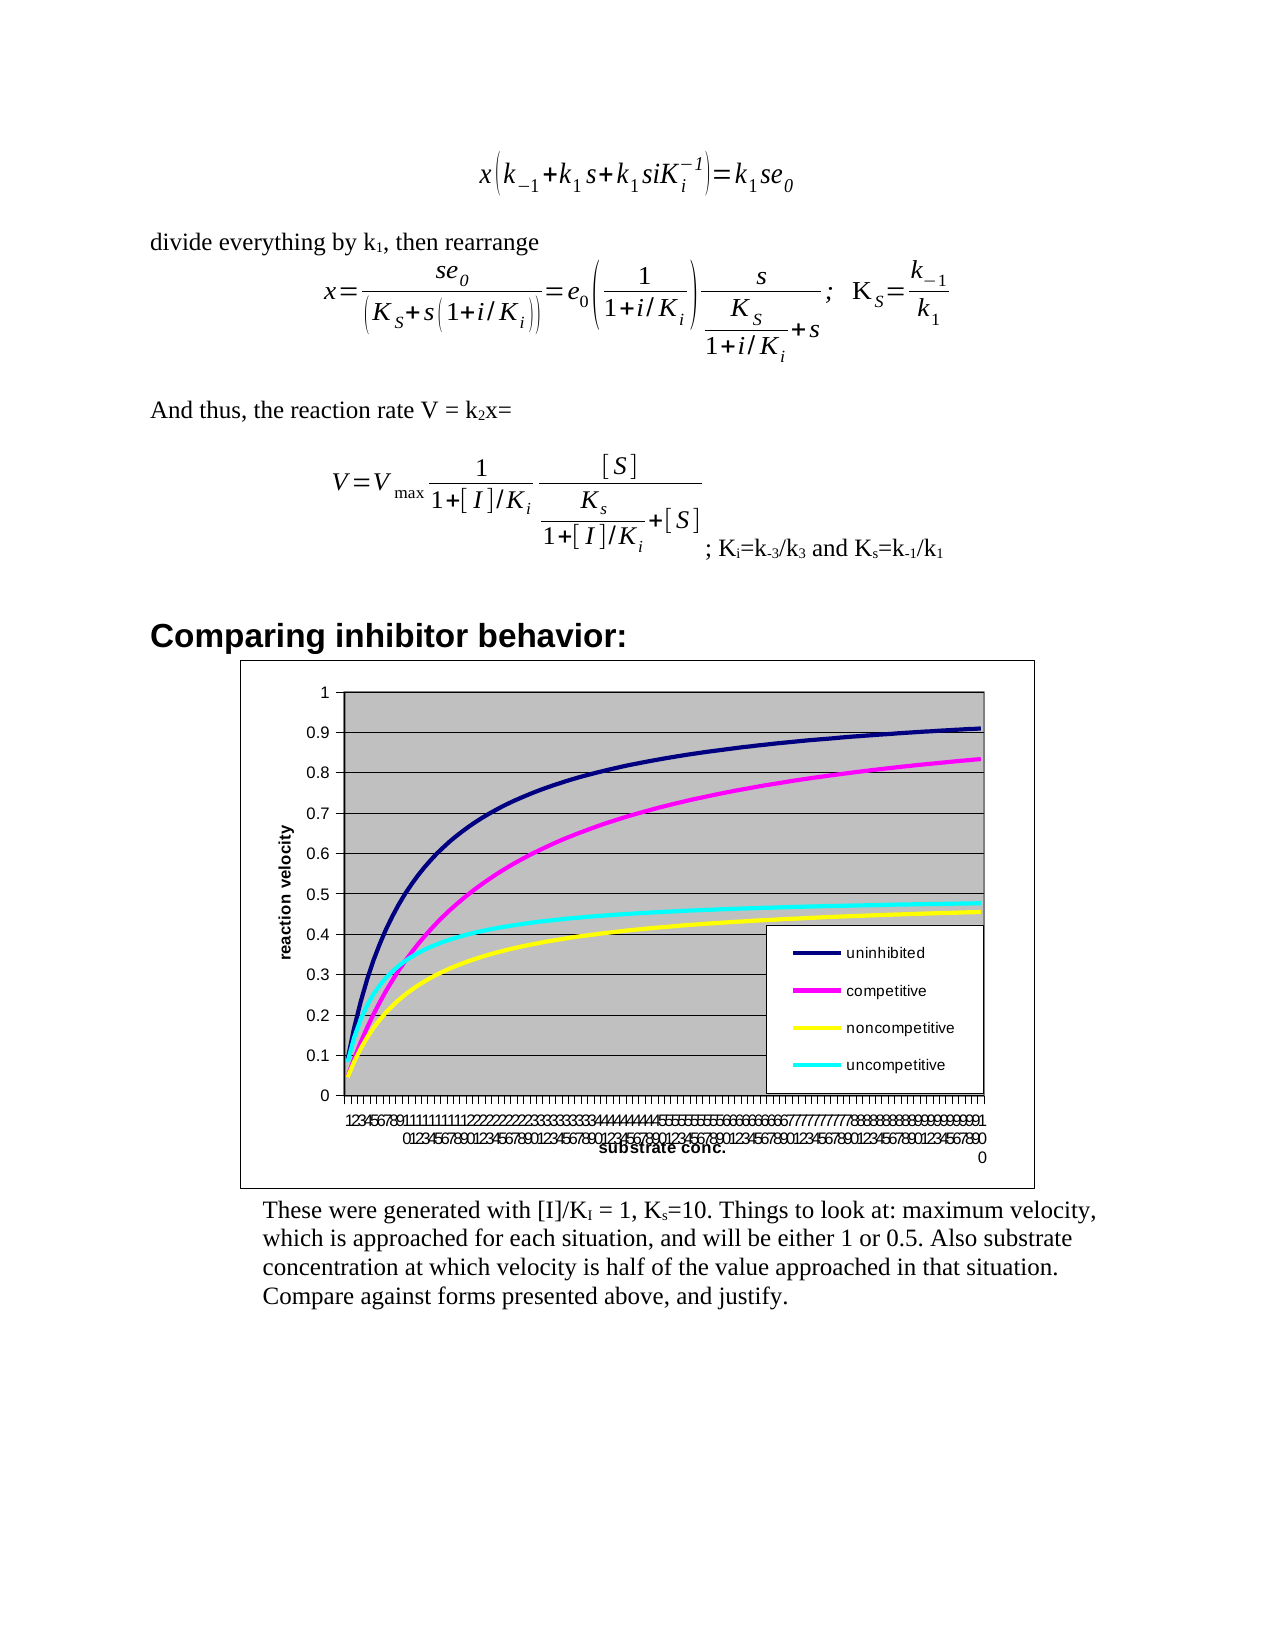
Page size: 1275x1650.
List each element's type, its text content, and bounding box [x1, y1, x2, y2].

text These were generated with [I]/KI = 1, Ks=10. Things to look at: maximum velocity, which is approached for each situation, and will be either 1 or 0.5. Also substrate concentration at which velocity is half of the value approached in that situation. Compare against forms presented above, and justify. [262, 1195, 1125, 1310]
text divide everything by k1, then rearrange [150, 227, 1125, 256]
text And thus, the reaction rate V = k2x= [150, 395, 1125, 423]
text ; Ki=k-3/k3 and Ks=k-1/k1 [150, 452, 1125, 562]
subtitle Comparing inhibitor behavior: [150, 616, 1125, 654]
